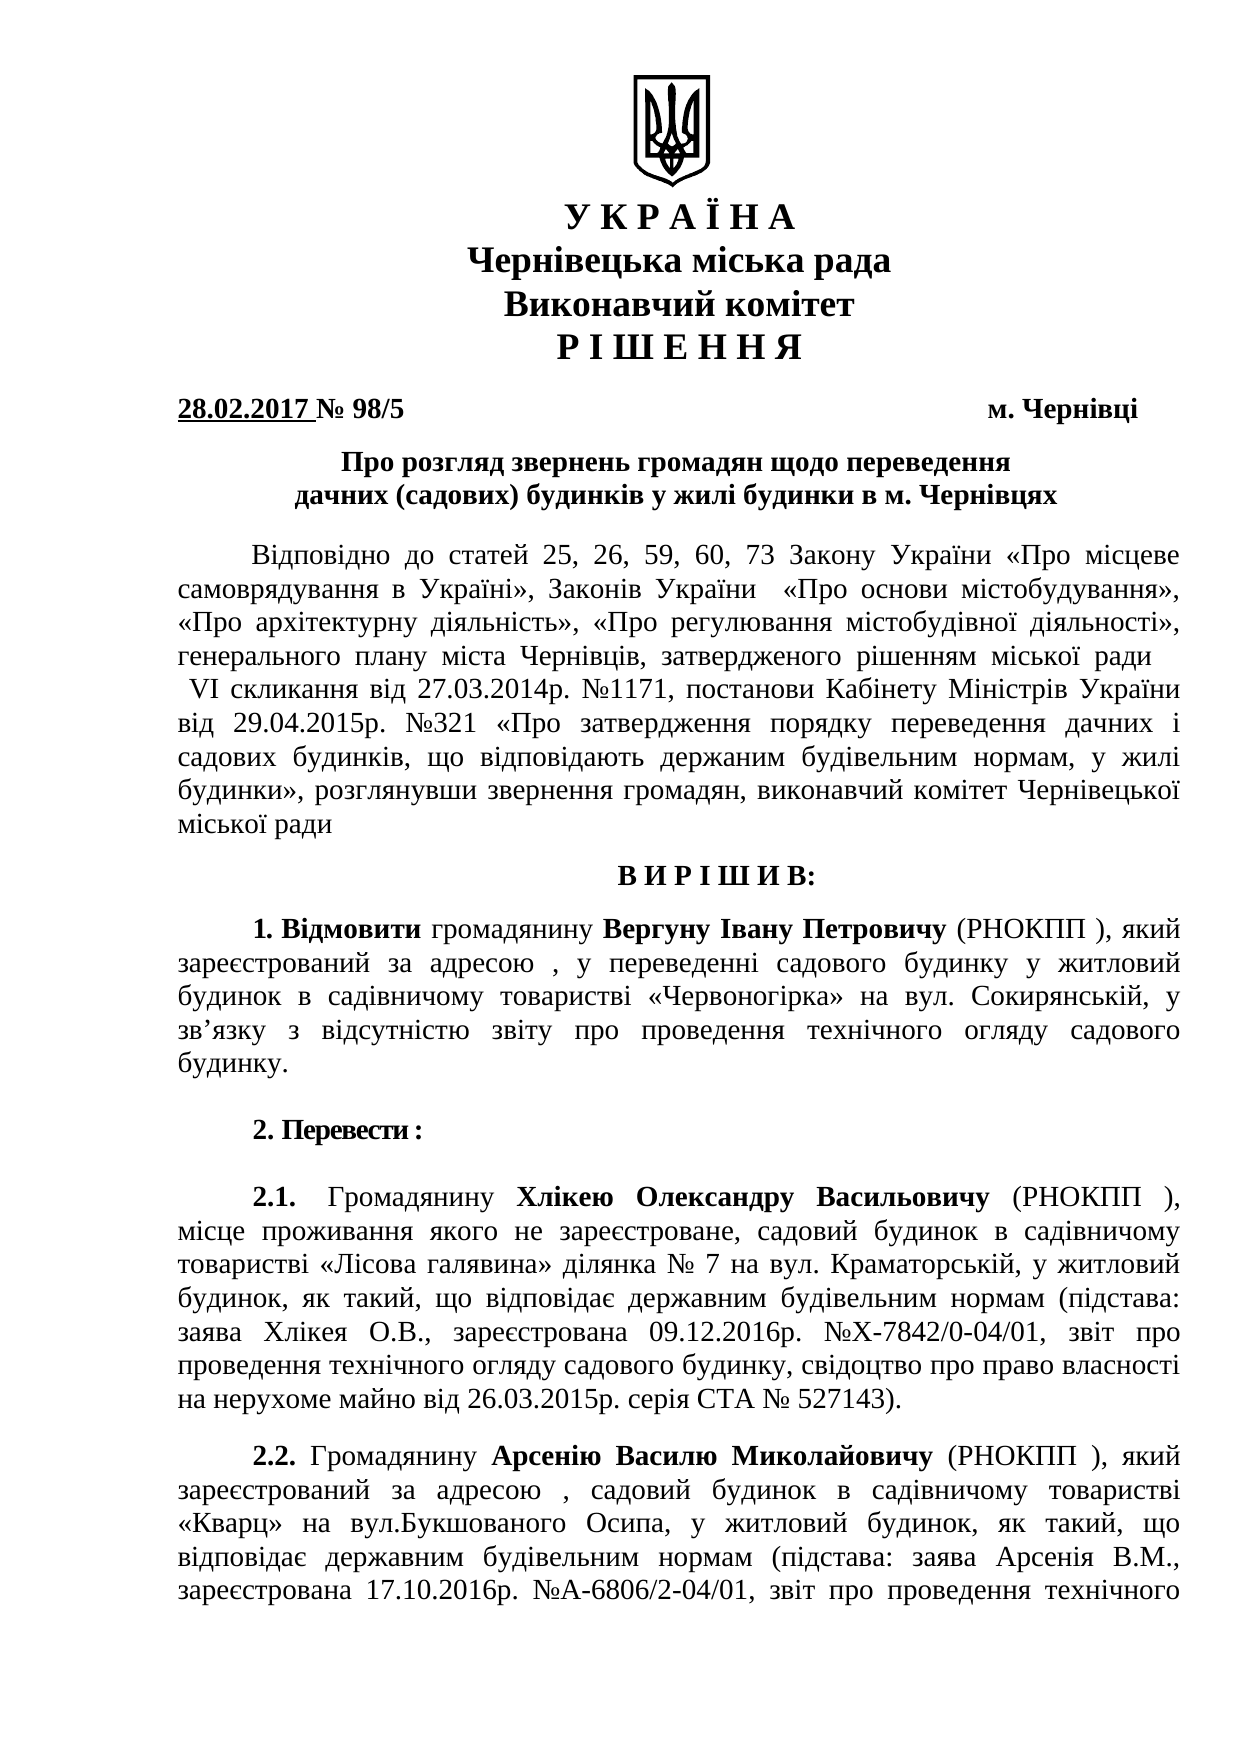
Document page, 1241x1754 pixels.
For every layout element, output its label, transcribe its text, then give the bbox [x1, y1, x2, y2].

text Р І Ш Е Н Н Я [177, 324, 1181, 367]
table_header Про розгляд звернень громадян щодо переведення дачних (садових) будинків у жилі будинки в м. Чернівцях [189, 444, 1163, 537]
text У к р а ї н а [177, 195, 1181, 238]
text 28.02.2017 № 98/5 м. Чернівці [177, 391, 1181, 425]
text Чернівецька міська рада [177, 238, 1181, 281]
text 2. Перевести : [177, 1112, 1181, 1146]
text Відповідно до статей 25, 26, 59, 60, 73 Закону України «Про місцеве самоврядування в Україні», Законів України «Про основи містобудування», «Про архітектурну діяльність», «Про регулювання містобудівної діяльності», генерального плану міста Чернівців, затвердженого рішенням міської ради VI скликання від 27.03.2014р. №1171, постанови Кабінету Міністрів України від 29.04.2015р. №321 «Про затвердження порядку переведення дачних і садових будинків, що відповідають держаним будівельним нормам, у жилі будинки», розглянувши звернення громадян, виконавчий комітет Чернівецької міської ради [177, 537, 1181, 839]
text Виконавчий комітет [177, 281, 1181, 324]
text 1. Відмовити громадянину Вергуну Івану Петровичу (РНОКПП ), який зареєстрований за адресою , у переведенні садового будинку у житловий будинок в садівничому товаристві «Червоногірка» на вул. Сокирянській, у зв’язку з відсутністю звіту про проведення технічного огляду садового будинку. [177, 911, 1181, 1079]
text В И Р І Ш И В: [177, 858, 1181, 892]
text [177, 1438, 1181, 1606]
text 2.1. Громадянину Хлікею Олександру Васильовичу (РНОКПП ), місце проживання якого не зареєстроване, садовий будинок в садівничому товаристві «Лісова галявина» ділянка № 7 на вул. Краматорській, у житловий будинок, як такий, що відповідає державним будівельним нормам (підстава: заява Хлікея О.В., зареєстрована 09.12.2016р. №Х-7842/0-04/01, звіт про проведення технічного огляду садового будинку, свідоцтво про право власності на нерухоме майно від 26.03.2015р. серія СТА № 527143). [177, 1179, 1181, 1414]
